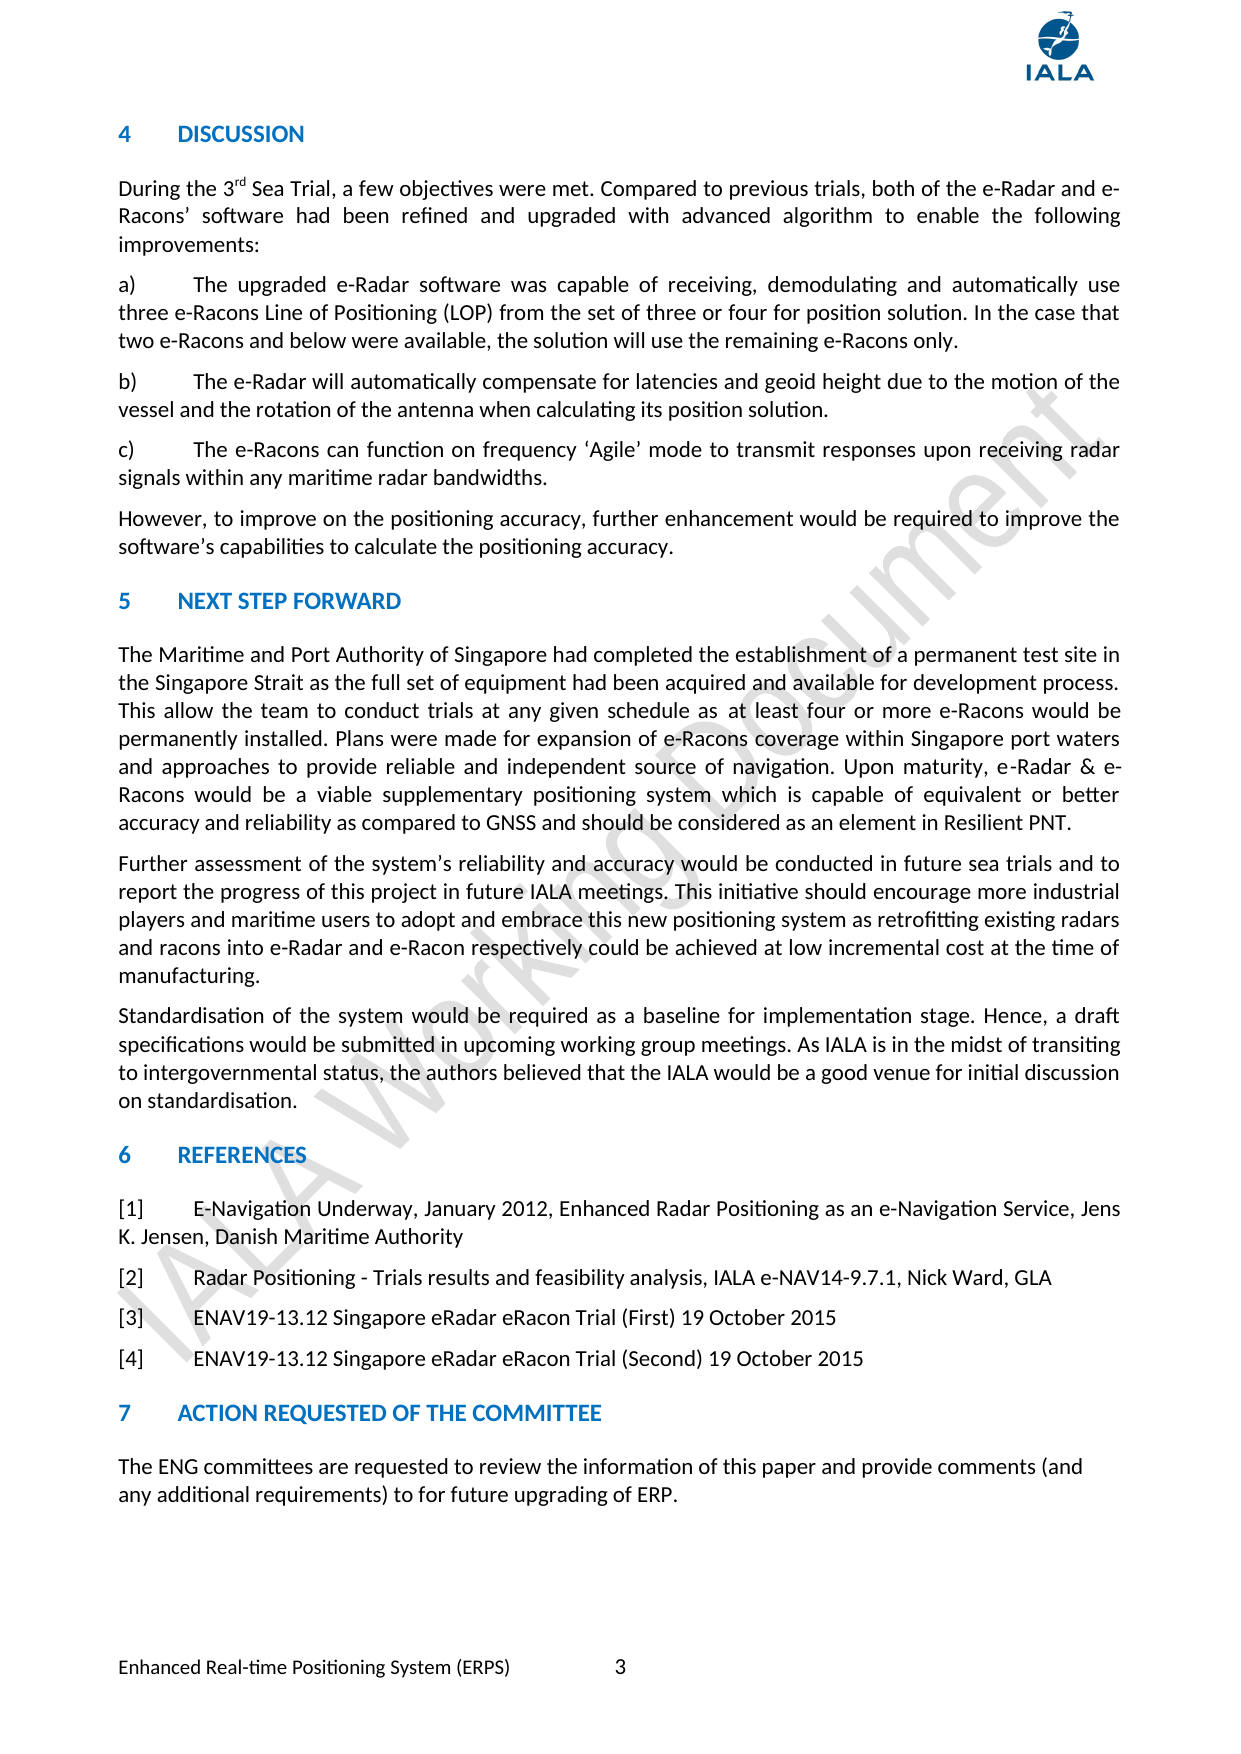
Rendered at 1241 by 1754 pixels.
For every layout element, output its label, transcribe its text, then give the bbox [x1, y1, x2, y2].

text Further assessment of the system’s reliability and accuracy would be conducted in future sea trials and to report the progress of this project in future IALA meetings. This initiative should encourage more industrial players and maritime users to adopt and embrace this new positioning system as retrofitting existing radars and racons into e-Radar and e-Racon respectively could be achieved at low incremental cost at the time of manufacturing. [118, 849, 1122, 989]
text During the 3rd Sea Trial, a few objectives were met. Compared to previous trials, both of the e-Radar and e-Racons’ software had been refined and upgraded with advanced algorithm to enable the following improvements: [118, 174, 1122, 258]
text a) The upgraded e-Radar software was capable of receiving, demodulating and automatically use three e-Racons Line of Positioning (LOP) from the set of three or four for position solution. In the case that two e-Racons and below were available, the solution will use the remaining e-Racons only. [118, 270, 1122, 354]
list References [118, 1139, 1122, 1169]
text [2] Radar Positioning - Trials results and feasibility analysis, IALA e-NAV14-9.7.1, Nick Ward, GLA [118, 1263, 1122, 1291]
list Action requested of the Committee [118, 1397, 1122, 1427]
text The ENG committees are requested to review the information of this paper and provide comments (and any additional requirements) to for future upgrading of ERP. [118, 1452, 1122, 1508]
text [1] E-Navigation Underway, January 2012, Enhanced Radar Positioning as an e-Navigation Service, Jens K. Jensen, Danish Maritime Authority [118, 1194, 1122, 1250]
text [4] ENAV19-13.12 Singapore eRadar eRacon Trial (Second) 19 October 2015 [118, 1344, 1122, 1372]
text Standardisation of the system would be required as a baseline for implementation stage. Hence, a draft specifications would be submitted in upcoming working group meetings. As IALA is in the midst of transiting to intergovernmental status, the authors believed that the IALA would be a good venue for initial discussion on standardisation. [118, 1002, 1122, 1114]
text The Maritime and Port Authority of Singapore had completed the establishment of a permanent test site in the Singapore Strait as the full set of equipment had been acquired and available for development process. This allow the team to conduct trials at any given schedule as at least four or more e-Racons would be permanently installed. Plans were made for expansion of e-Racons coverage within Singapore port waters and approaches to provide reliable and independent source of navigation. Upon maturity, e-Radar & e-Racons would be a viable supplementary positioning system which is capable of equivalent or better accuracy and reliability as compared to GNSS and should be considered as an element in Resilient PNT. [118, 640, 1122, 837]
text [3] ENAV19-13.12 Singapore eRadar eRacon Trial (First) 19 October 2015 [118, 1303, 1122, 1331]
text c) The e-Racons can function on frequency ‘Agile’ mode to transmit responses upon receiving radar signals within any maritime radar bandwidths. [118, 435, 1122, 491]
list Discussion [118, 118, 1122, 149]
text However, to improve on the positioning accuracy, further enhancement would be required to improve the software’s capabilities to calculate the positioning accuracy. [118, 504, 1122, 560]
list Next step forward [118, 585, 1122, 615]
text b) The e-Radar will automatically compensate for latencies and geoid height due to the motion of the vessel and the rotation of the antenna when calculating its position solution. [118, 367, 1122, 423]
picture [1011, 3, 1106, 96]
